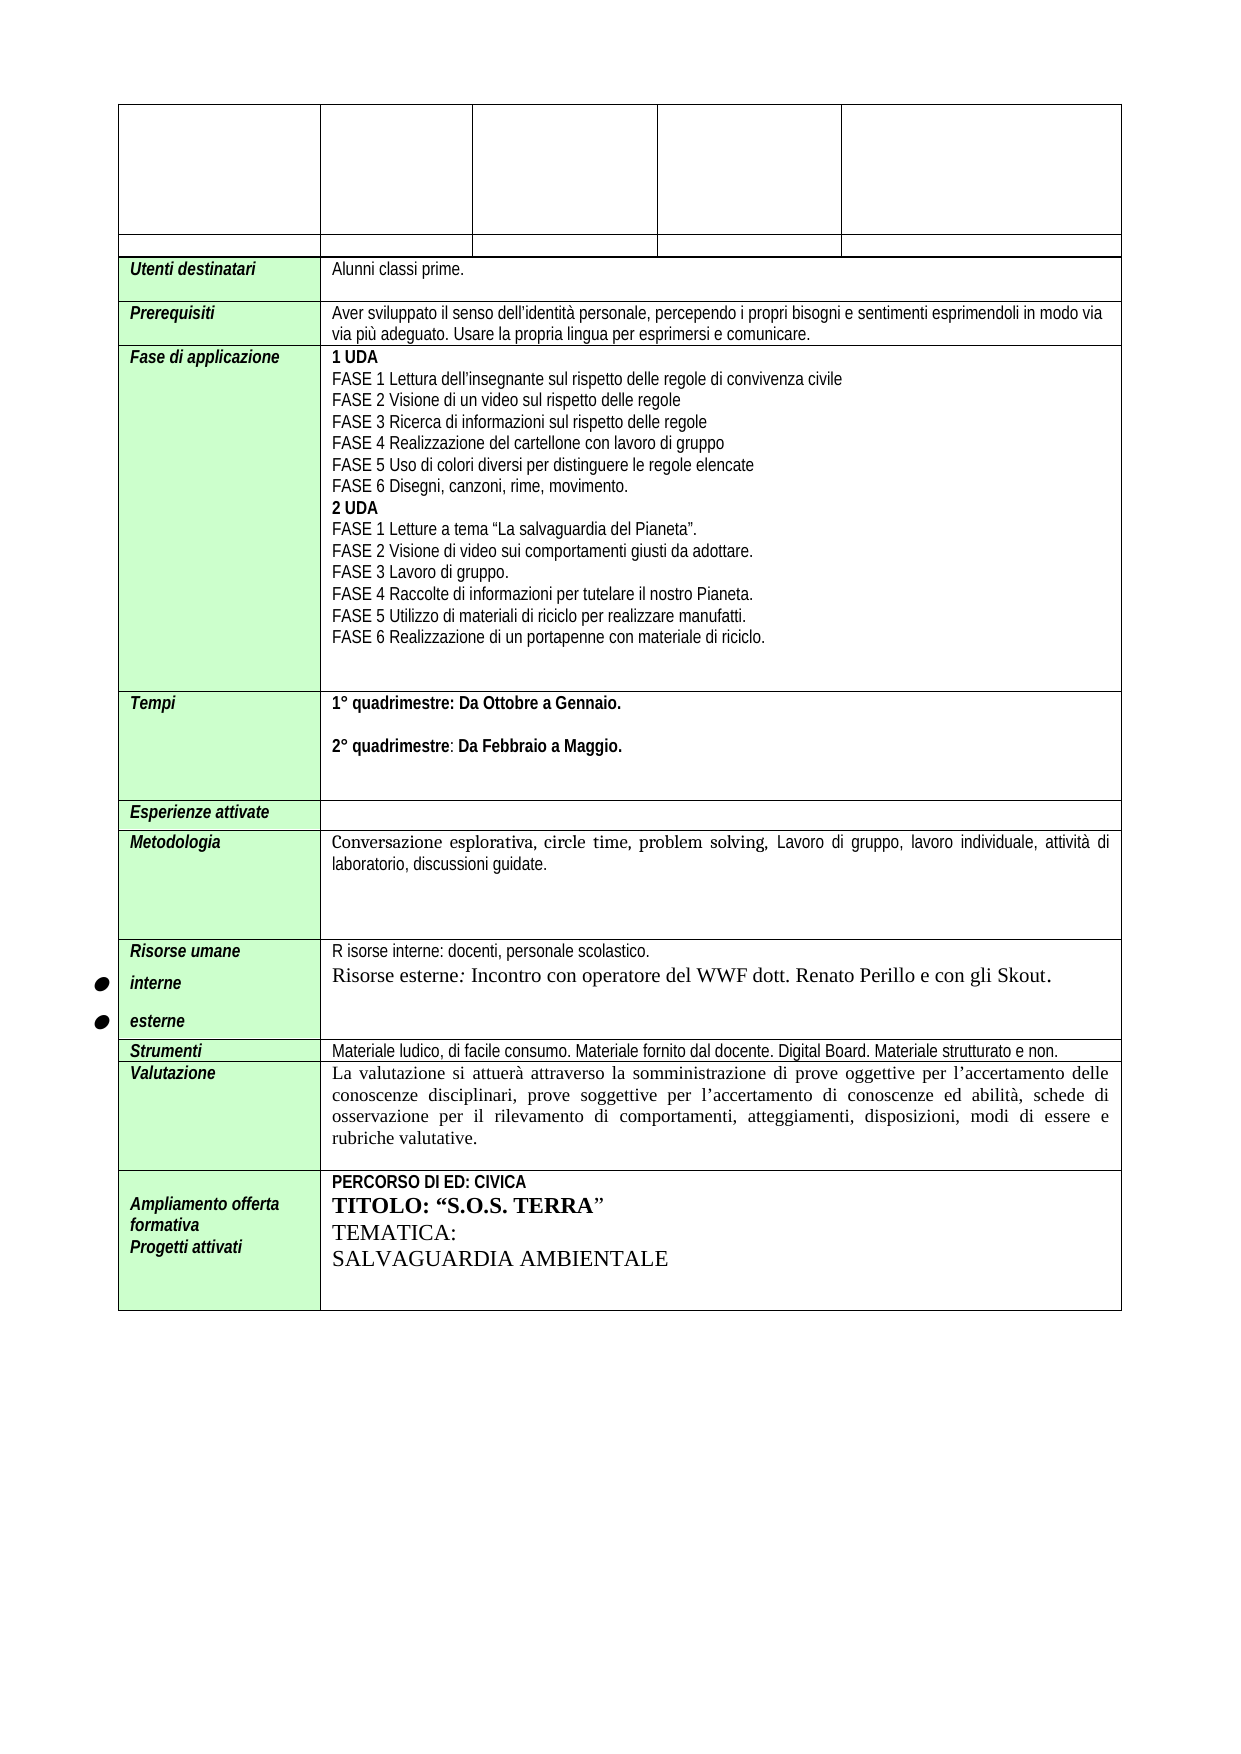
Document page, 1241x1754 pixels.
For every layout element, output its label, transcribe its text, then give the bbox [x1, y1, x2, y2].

table_cell Alunni classi prime. [321, 258, 1121, 301]
table_cell Esperienze attivate [119, 801, 320, 829]
table_cell Utenti destinatari [119, 258, 320, 301]
table_cell La valutazione si attuerà attraverso la somministrazione di prove oggettive per l’accertamento delle conoscenze disciplinari, prove soggettive per l’accertamento di conoscenze ed abilità, schede di osservazione per il rilevamento di comportamenti, atteggiamenti, disposizioni, modi di essere e rubriche valutative. [321, 1062, 1121, 1170]
table_cell PERCORSO DI ED: CIVICA TITOLO: “S.O.S. TERRA” TEMATICA: SALVAGUARDIA AMBIENTALE [321, 1171, 1121, 1310]
table_cell Metodologia [119, 831, 320, 939]
table_cell Materiale ludico, di facile consumo. Materiale fornito dal docente. Digital Board. Materiale strutturato e non. [321, 1040, 1121, 1061]
table_cell Ampliamento offerta formativa Progetti attivati [119, 1171, 320, 1310]
table_cell [842, 235, 1121, 256]
table_cell Prerequisiti [119, 302, 320, 345]
table_cell [321, 235, 472, 256]
table_cell Fase di applicazione [119, 346, 320, 691]
table_cell Tempi [119, 692, 320, 800]
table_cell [658, 105, 841, 234]
table_cell 1° quadrimestre: Da Ottobre a Gennaio. 2° quadrimestre: Da Febbraio a Maggio. [321, 692, 1121, 800]
table_cell 1 UDA FASE 1 Lettura dell’insegnante sul rispetto delle regole di convivenza civile FASE 2 Visione di un video sul rispetto delle regole FASE 3 Ricerca di informazioni sul rispetto delle regole FASE 4 Realizzazione del cartellone con lavoro di gruppo FASE 5 Uso di colori diversi per distinguere le regole elencate FASE 6 Disegni, canzoni, rime, movimento. 2 UDA FASE 1 Letture a tema “La salvaguardia del Pianeta”. FASE 2 Visione di video sui comportamenti giusti da adottare. FASE 3 Lavoro di gruppo. FASE 4 Raccolte di informazioni per tutelare il nostro Pianeta. FASE 5 Utilizzo di materiali di riciclo per realizzare manufatti. FASE 6 Realizzazione di un portapenne con materiale di riciclo. [321, 346, 1121, 691]
table_cell Risorse umane interne esterne [119, 940, 320, 1038]
table_cell Aver sviluppato il senso dell’identità personale, percependo i propri bisogni e sentimenti esprimendoli in modo via via più adeguato. Usare la propria lingua per esprimersi e comunicare. [321, 302, 1121, 345]
table_cell Valutazione [119, 1062, 320, 1170]
table_cell R isorse interne: docenti, personale scolastico. Risorse esterne: Incontro con operatore del WWF dott. Renato Perillo e con gli Skout. [321, 940, 1121, 1038]
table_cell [321, 105, 472, 234]
table_cell [321, 801, 1121, 829]
table_cell [473, 235, 657, 256]
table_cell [473, 105, 657, 234]
table_cell [658, 235, 841, 256]
table_cell Strumenti [119, 1040, 320, 1061]
table_cell [119, 235, 320, 256]
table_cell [842, 105, 1121, 234]
table_cell Conversazione esplorativa, circle time, problem solving, Lavoro di gruppo, lavoro individuale, attività di laboratorio, discussioni guidate. [321, 831, 1121, 939]
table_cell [119, 105, 320, 234]
